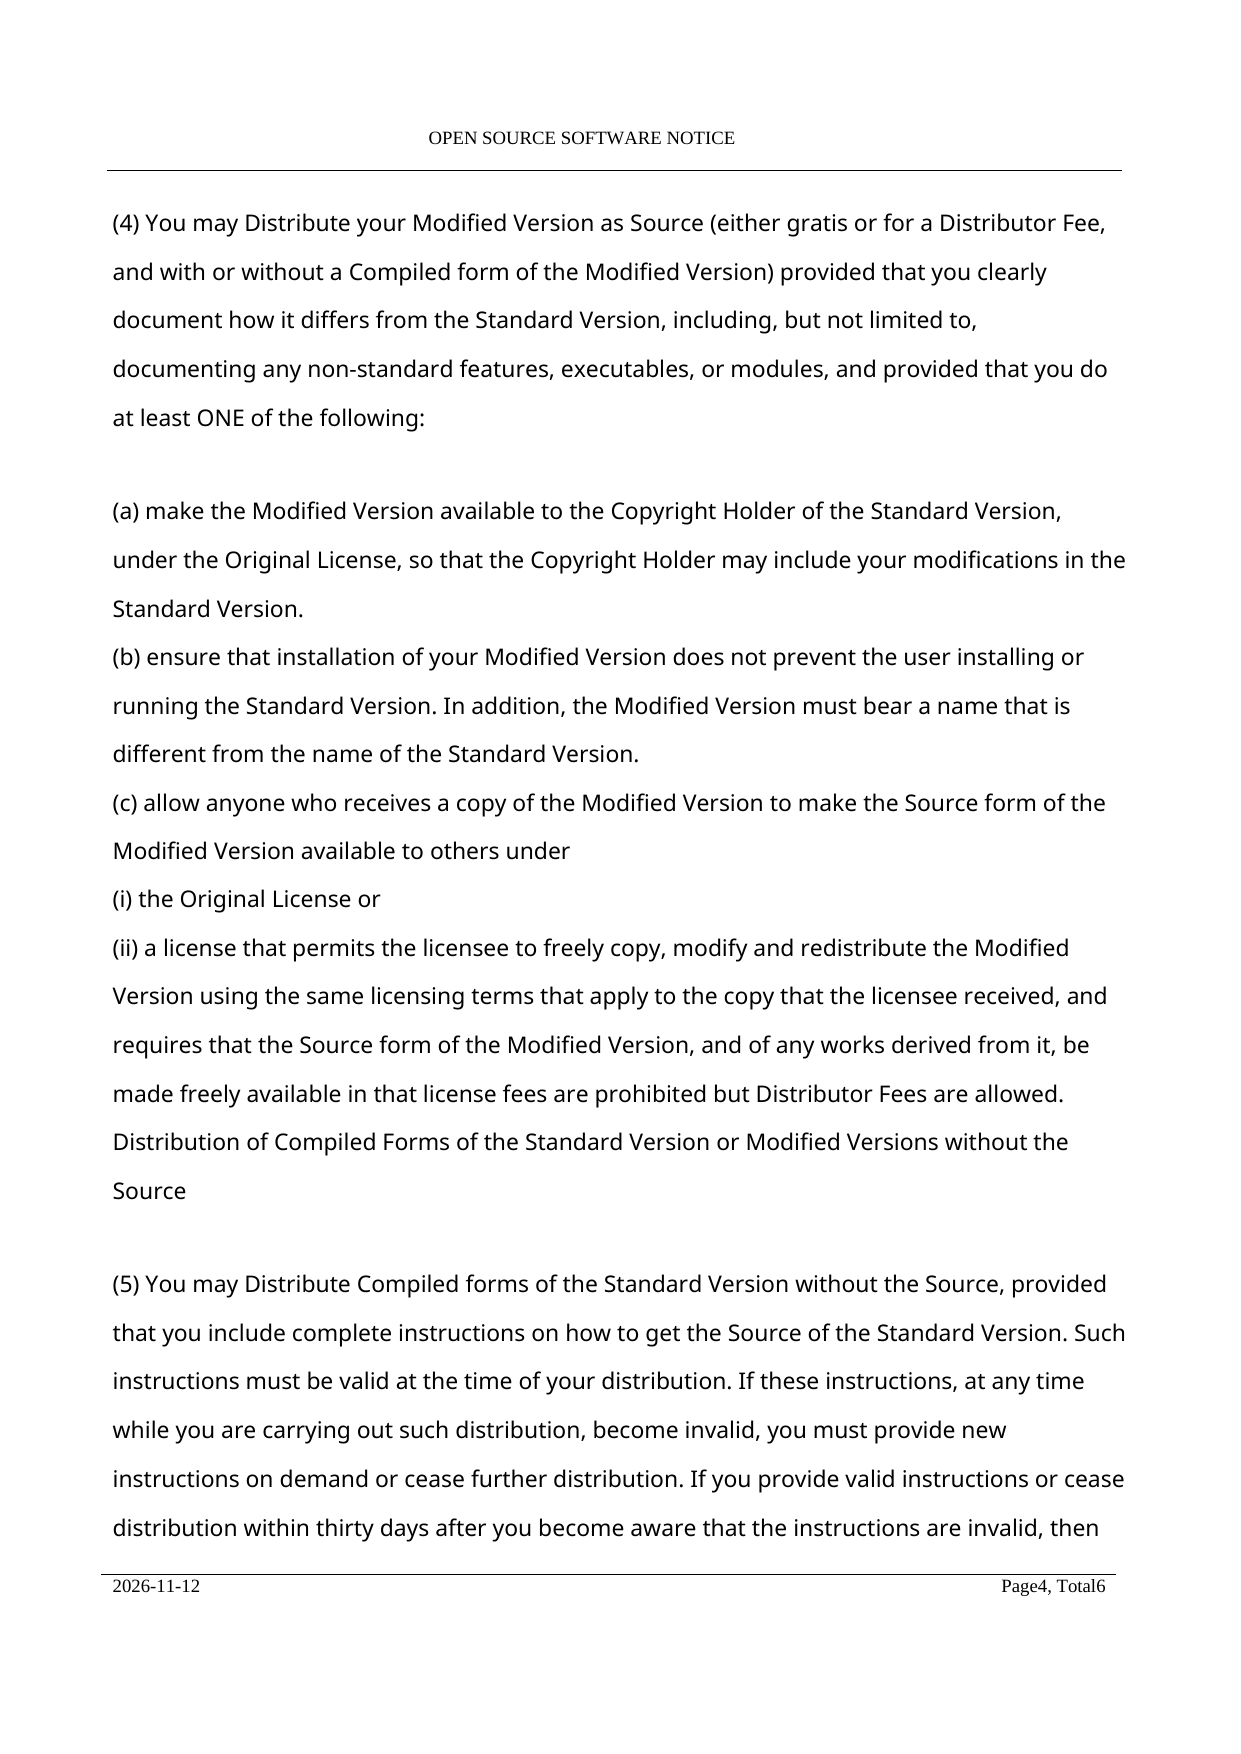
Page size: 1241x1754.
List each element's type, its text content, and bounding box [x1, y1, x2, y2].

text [112, 1267, 1128, 1543]
text (i) the Original License or [112, 883, 1128, 915]
text (b) ensure that installation of your Modified Version does not prevent the user installing or running the Standard Version. In addition, the Modified Version must bear a name that is different from the name of the Standard Version. [112, 640, 1128, 770]
text (ii) a license that permits the licensee to freely copy, modify and redistribute the Modified Version using the same licensing terms that apply to the copy that the licensee received, and requires that the Source form of the Modified Version, and of any works derived from it, be made freely available in that license fees are prohibited but Distributor Fees are allowed. [112, 931, 1128, 1109]
text (4) You may Distribute your Modified Version as Source (either gratis or for a Distributor Fee, and with or without a Compiled form of the Modified Version) provided that you clearly document how it differs from the Standard Version, including, but not limited to, documenting any non-standard features, executables, or modules, and provided that you do at least ONE of the following: [112, 206, 1128, 434]
text (a) make the Modified Version available to the Copyright Holder of the Standard Version, under the Original License, so that the Copyright Holder may include your modifications in the Standard Version. [112, 494, 1128, 624]
text Distribution of Compiled Forms of the Standard Version or Modified Versions without the Source [112, 1125, 1128, 1206]
text (c) allow anyone who receives a copy of the Modified Version to make the Source form of the Modified Version available to others under [112, 786, 1128, 867]
